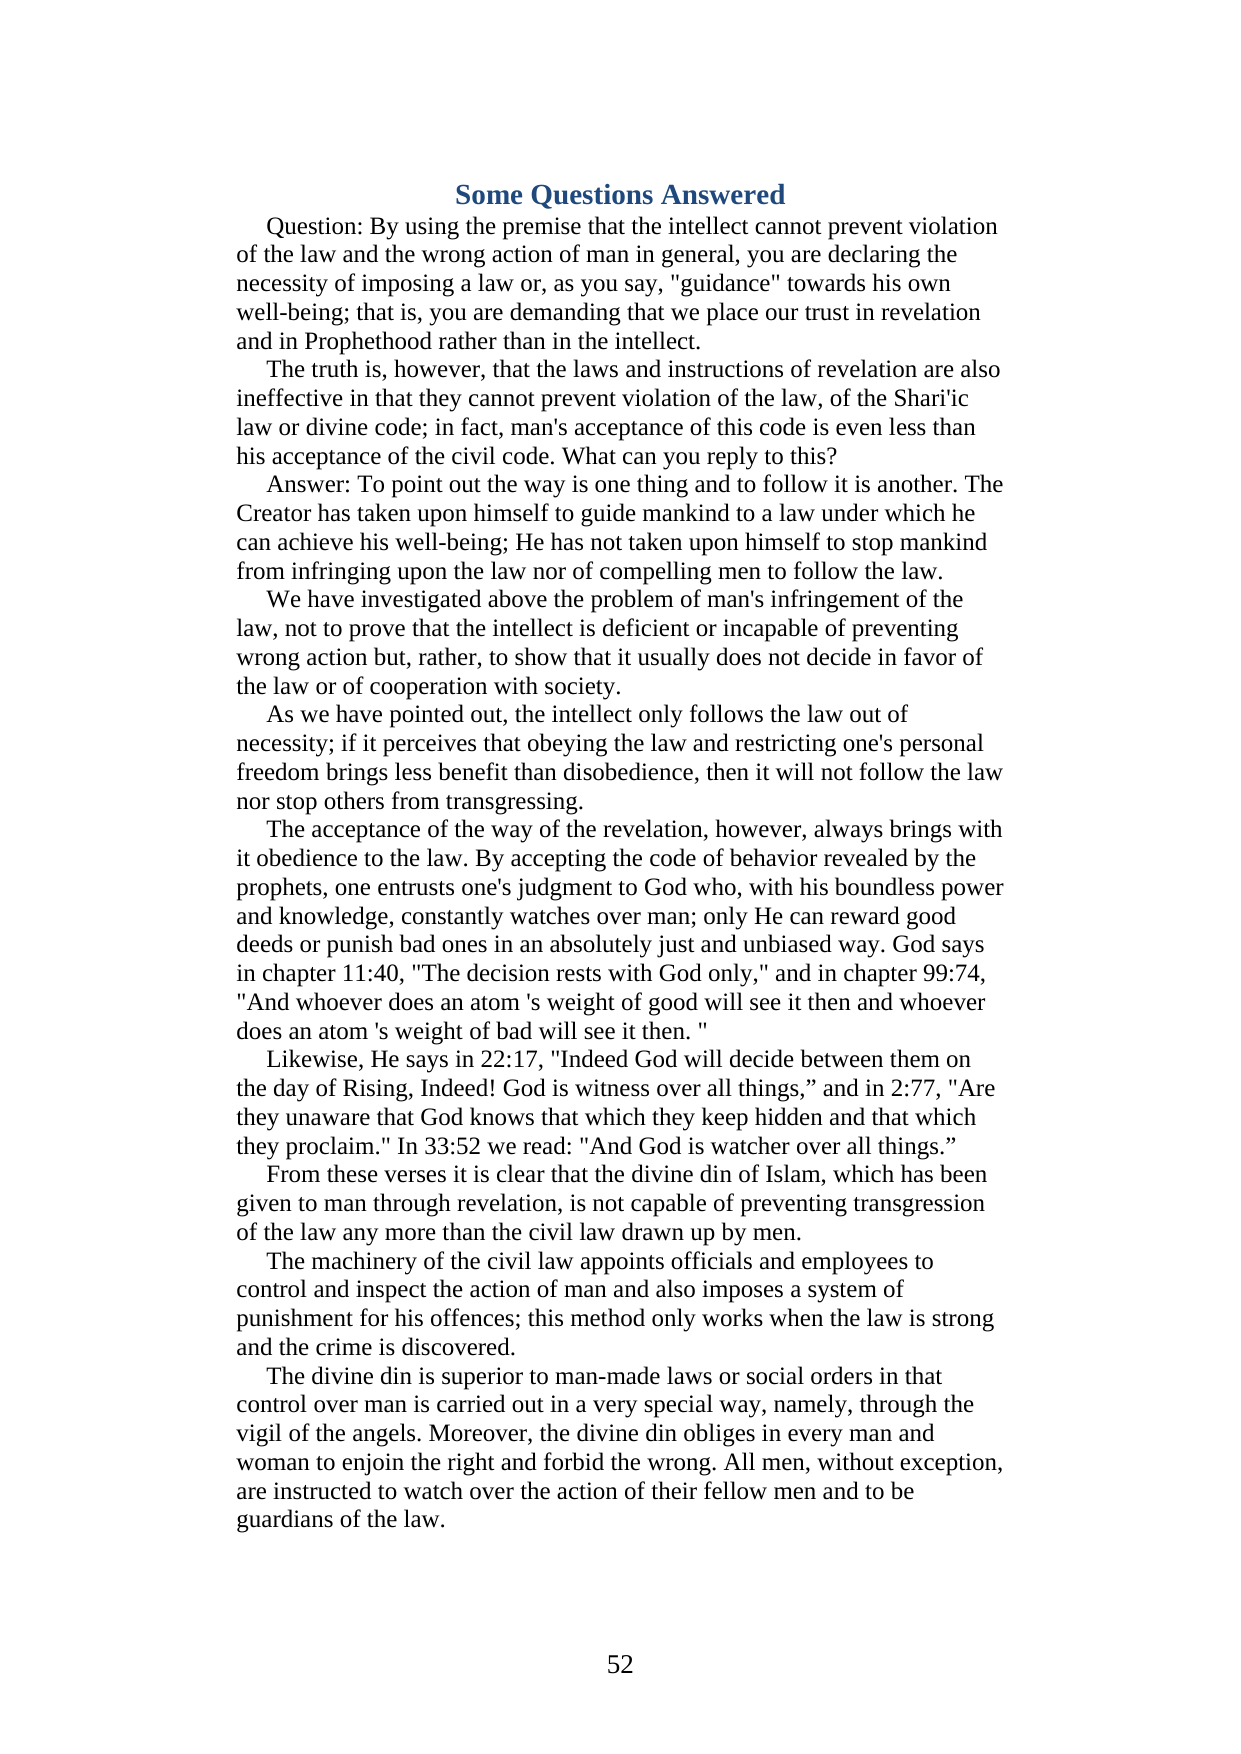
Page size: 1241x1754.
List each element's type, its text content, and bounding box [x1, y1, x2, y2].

text The divine din is superior to man-made laws or social orders in that control over man is carried out in a very special way, namely, through the vigil of the angels. Moreover, the divine din obliges in every man and woman to enjoin the right and forbid the wrong. All men, without exception, are instructed to watch over the action of their fellow men and to be guardians of the law. [236, 1361, 1004, 1533]
text Likewise, He says in 22:17, "Indeed God will decide between them on the day of Rising, Indeed! God is witness over all things,” and in 2:77, "Are they unaware that God knows that which they keep hidden and that which they proclaim." In 33:52 we read: "And God is watcher over all things.” [236, 1044, 1004, 1159]
text Question: By using the premise that the intellect cannot prevent violation of the law and the wrong action of man in general, you are declaring the necessity of imposing a law or, as you say, "guidance" towards his own well-being; that is, you are demanding that we place our trust in revelation and in Prophethood rather than in the intellect. [236, 211, 1004, 354]
text As we have pointed out, the intellect only follows the law out of necessity; if it perceives that obeying the law and restricting one's personal freedom brings less benefit than disobedience, then it will not follow the law nor stop others from transgressing. [236, 699, 1004, 814]
text We have investigated above the problem of man's infringement of the law, not to prove that the intellect is deficient or incapable of preventing wrong action but, rather, to show that it usually does not decide in favor of the law or of cooperation with society. [236, 584, 1004, 699]
text Answer: To point out the way is one thing and to follow it is another. The Creator has taken upon himself to guide mankind to a law under which he can achieve his well-being; He has not taken upon himself to stop mankind from infringing upon the law nor of compelling men to follow the law. [236, 469, 1004, 584]
text The acceptance of the way of the revelation, however, always brings with it obedience to the law. By accepting the code of behavior revealed by the prophets, one entrusts one's judgment to God who, with his boundless power and knowledge, constantly watches over man; only He can reward good deeds or punish bad ones in an absolutely just and unbiased way. God says in chapter 11:40, "The decision rests with God only," and in chapter 99:74, "And whoever does an atom 's weight of good will see it then and whoever does an atom 's weight of bad will see it then. " [236, 814, 1004, 1044]
subtitle Some Questions Answered [236, 177, 1004, 211]
text From these verses it is clear that the divine din of Islam, which has been given to man through revelation, is not capable of preventing transgression of the law any more than the civil law drawn up by men. [236, 1159, 1004, 1246]
text The truth is, however, that the laws and instructions of revelation are also ineffective in that they cannot prevent violation of the law, of the Shari'ic law or divine code; in fact, man's acceptance of this code is even less than his acceptance of the civil code. What can you reply to this? [236, 354, 1004, 469]
text The machinery of the civil law appoints officials and employees to control and inspect the action of man and also imposes a system of punishment for his offences; this method only works when the law is strong and the crime is discovered. [236, 1246, 1004, 1361]
